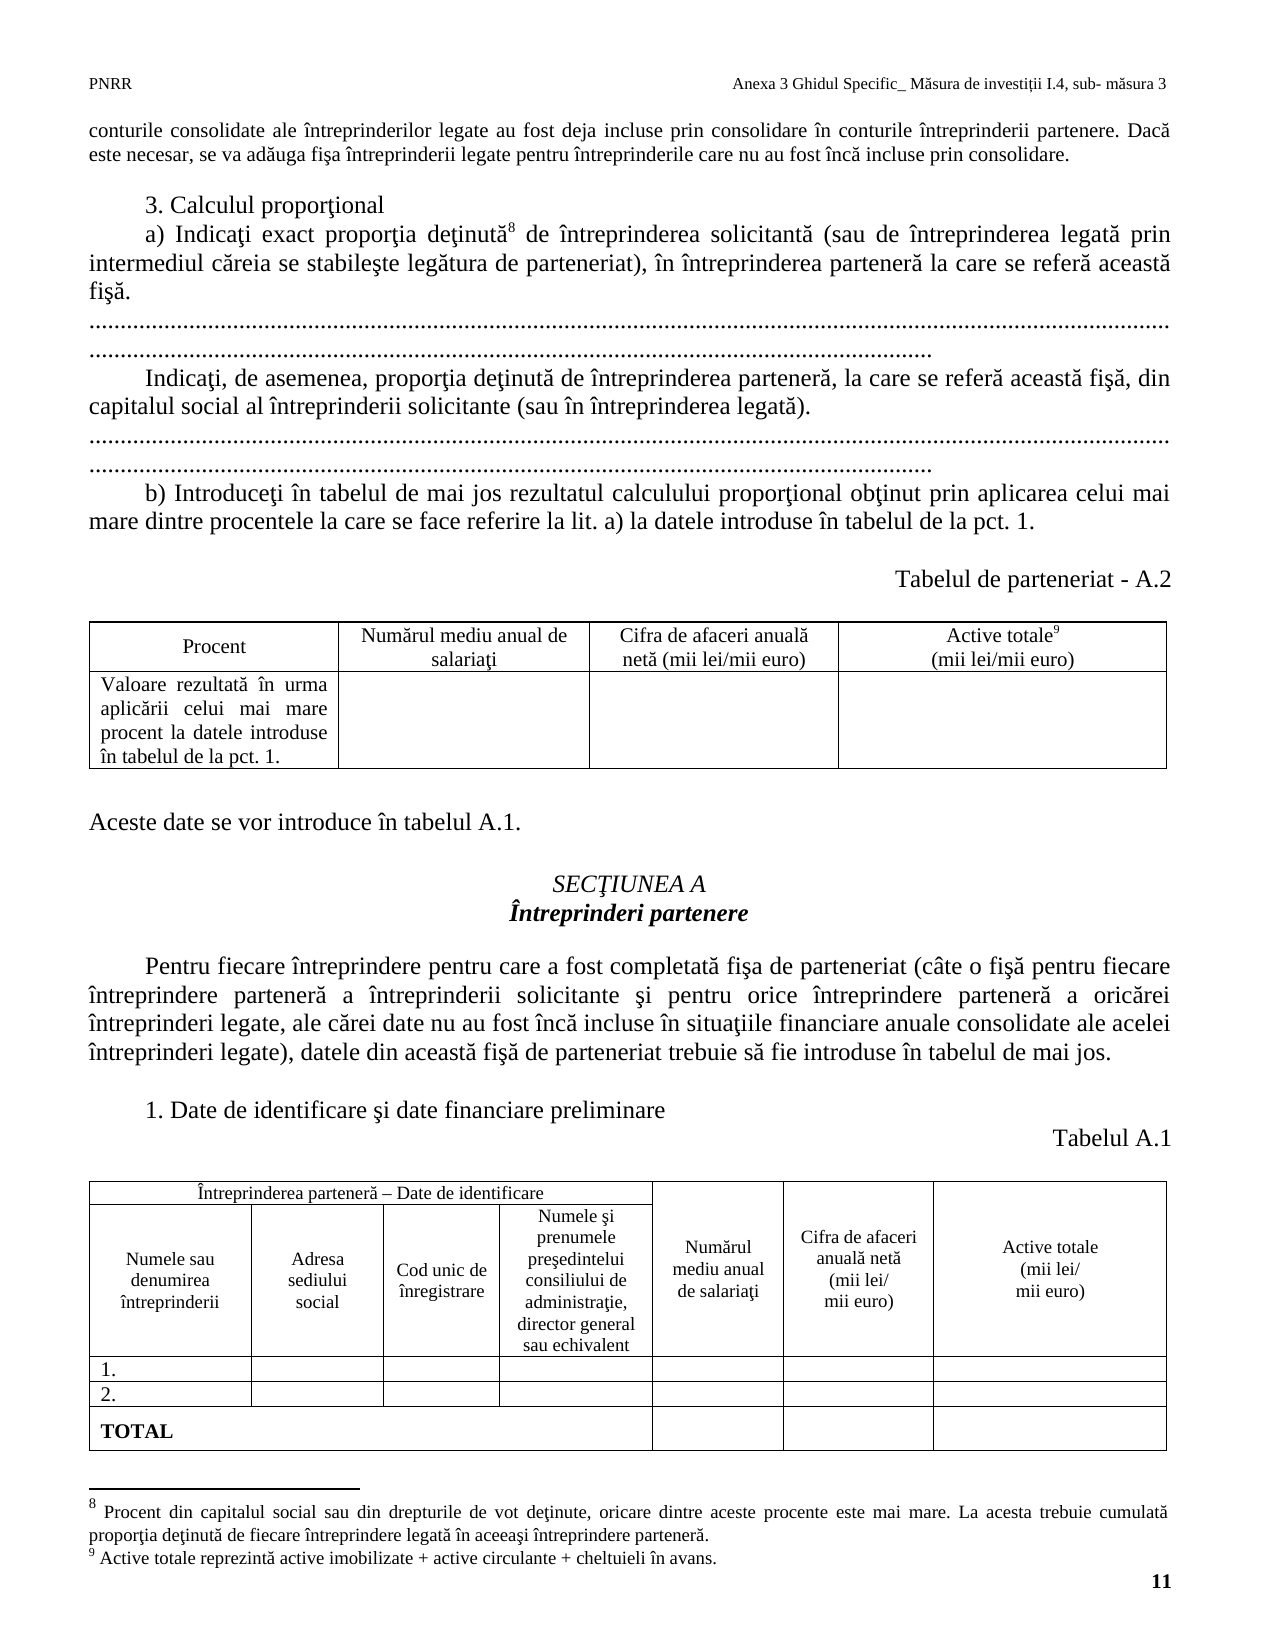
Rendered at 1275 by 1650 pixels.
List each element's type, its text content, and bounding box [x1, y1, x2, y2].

table_cell 1. [90, 1357, 251, 1381]
table_header Numărul mediu anual de salariaţi [653, 1182, 783, 1356]
table_cell TOTAL [90, 1407, 652, 1450]
table_cell [500, 1382, 652, 1406]
text Aceste date se vor introduce în tabelul A.1. [89, 807, 1172, 836]
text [89, 118, 1172, 166]
table_cell [934, 1407, 1166, 1450]
table_cell [590, 672, 838, 768]
table_cell [784, 1382, 933, 1406]
table_cell Numele şi prenumele preşedintelui consiliului de administraţie, director general sau echivalent [500, 1205, 652, 1356]
table_header Numărul mediu anual de salariaţi [339, 623, 589, 671]
text .................................................................................................................................................................................................................................................................................................................... [89, 420, 1172, 478]
table_cell 2. [90, 1382, 251, 1406]
text Pentru fiecare întreprindere pentru care a fost completată fişa de parteneriat (câte o fişă pentru fiecare întreprindere parteneră a întreprinderii solicitante şi pentru orice întreprindere parteneră a oricărei întreprinderi legate, ale cărei date nu au fost încă incluse în situaţiile financiare anuale consolidate ale acelei întreprinderi legate), datele din această fişă de parteneriat trebuie să fie introduse în tabelul de mai jos. [89, 951, 1172, 1066]
text Întreprinderi partenere [89, 898, 1172, 927]
table_cell [653, 1382, 783, 1406]
text SECŢIUNEA A [89, 869, 1172, 898]
table_cell [784, 1407, 933, 1450]
table_cell [252, 1357, 383, 1381]
table_cell [784, 1357, 933, 1381]
table_header Cifra de afaceri anuală netă (mii lei/ mii euro) [784, 1182, 933, 1356]
table_header Active totale (mii lei/ mii euro) [934, 1182, 1166, 1356]
table_header Active totale (mii lei/mii euro) [839, 623, 1166, 671]
table_cell Numele sau denumirea întreprinderii [90, 1205, 251, 1356]
table_cell [934, 1382, 1166, 1406]
table_cell Cod unic de înregistrare [384, 1205, 499, 1356]
text Tabelul de parteneriat - A.2 [89, 564, 1172, 593]
table_header Procent [90, 623, 338, 671]
table_cell [500, 1357, 652, 1381]
text a) Indicaţi exact proporţia deţinută de întreprinderea solicitantă (sau de întreprinderea legată prin intermediul căreia se stabileşte legătura de parteneriat), în întreprinderea parteneră la care se referă această fişă. [89, 219, 1172, 305]
table_cell [384, 1357, 499, 1381]
table_cell Valoare rezultată în urma aplicării celui mai mare procent la datele introduse în tabelul de la pct. 1. [90, 672, 338, 768]
text Tabelul A.1 [89, 1123, 1172, 1152]
table_cell [339, 672, 589, 768]
table_header Întreprinderea parteneră – Date de identificare [90, 1182, 652, 1204]
text Indicaţi, de asemenea, proporţia deţinută de întreprinderea parteneră, la care se referă această fişă, din capitalul social al întreprinderii solicitante (sau în întreprinderea legată). [89, 363, 1172, 420]
text .................................................................................................................................................................................................................................................................................................................... [89, 305, 1172, 363]
table_cell [653, 1407, 783, 1450]
table_cell [252, 1382, 383, 1406]
table_cell Adresa sediului social [252, 1205, 383, 1356]
table_cell [839, 672, 1166, 768]
table_cell [384, 1382, 499, 1406]
table_cell [653, 1357, 783, 1381]
table_cell [934, 1357, 1166, 1381]
text 1. Date de identificare şi date financiare preliminare [89, 1095, 1172, 1123]
text b) Introduceţi în tabelul de mai jos rezultatul calculului proporţional obţinut prin aplicarea celui mai mare dintre procentele la care se face referire la lit. a) la datele introduse în tabelul de la pct. 1. [89, 478, 1172, 535]
text 3. Calculul proporţional [89, 190, 1172, 219]
table_header Cifra de afaceri anuală netă (mii lei/mii euro) [590, 623, 838, 671]
